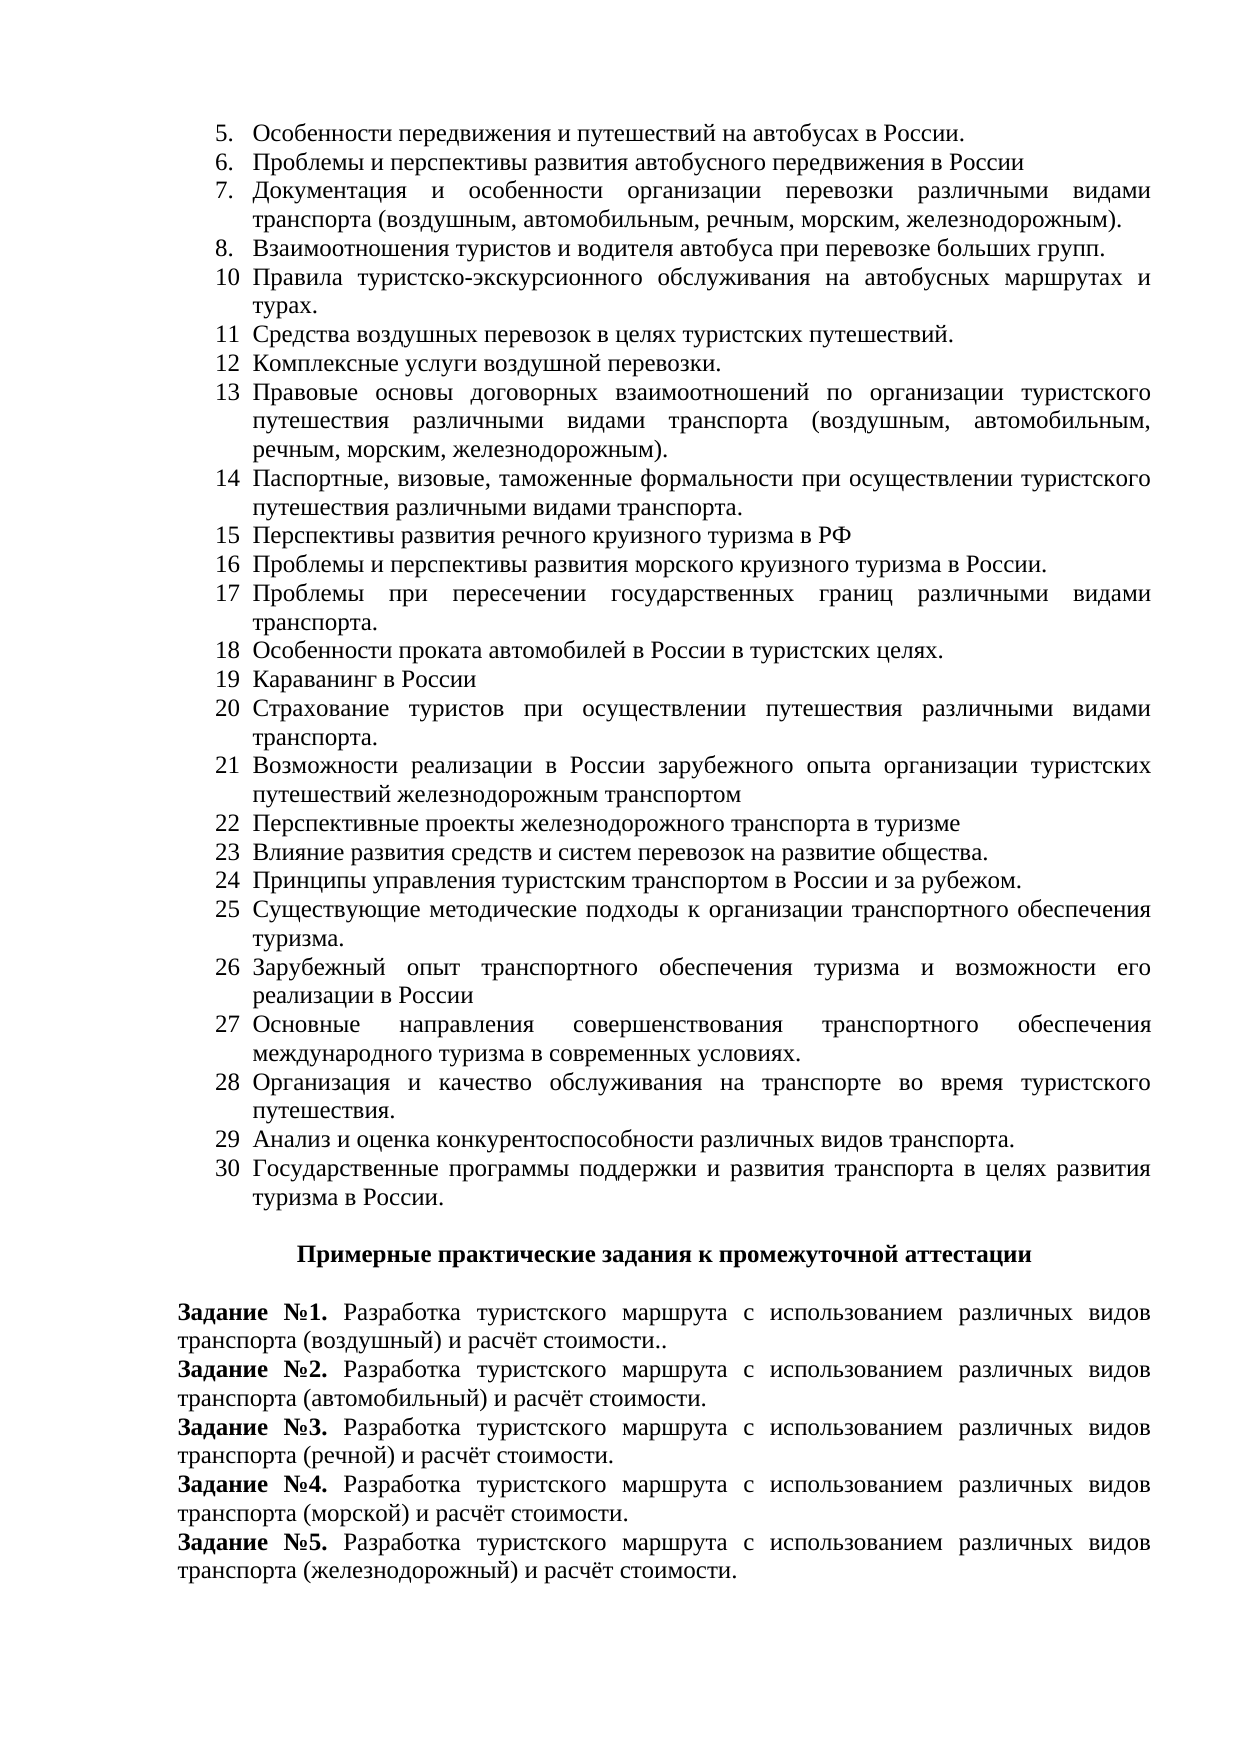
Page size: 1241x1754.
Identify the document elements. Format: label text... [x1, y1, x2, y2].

list Особенности проката автомобилей в России в туристских целях. [215, 636, 1152, 664]
list Перспективы развития речного круизного туризма в РФ [215, 521, 1152, 549]
list Караванинг в России [215, 664, 1152, 693]
list Взаимоотношения туристов и водителя автобуса при перевозке больших групп. [215, 233, 1152, 262]
list Правила туристско-экскурсионного обслуживания на автобусных маршрутах и турах. [215, 262, 1152, 319]
list Документация и особенности организации перевозки различными видами транспорта (воздушным, автомобильным, речным, морским, железнодорожным). [215, 176, 1152, 233]
list Средства воздушных перевозок в целях туристских путешествий. [215, 319, 1152, 348]
list Страхование туристов при осуществлении путешествия различными видами транспорта. [215, 693, 1152, 751]
list Проблемы при пересечении государственных границ различными видами транспорта. [215, 578, 1152, 636]
list Проблемы и перспективы развития автобусного передвижения в России [215, 147, 1152, 176]
text Задание №3. Разработка туристского маршрута с использованием различных видов транспорта (речной) и расчёт стоимости. [177, 1412, 1152, 1469]
list Проблемы и перспективы развития морского круизного туризма в России. [215, 549, 1152, 578]
list Правовые основы договорных взаимоотношений по организации туристского путешествия различными видами транспорта (воздушным, автомобильным, речным, морским, железнодорожным). [215, 377, 1152, 463]
text Задание №5. Разработка туристского маршрута с использованием различных видов транспорта (железнодорожный) и расчёт стоимости. [177, 1527, 1152, 1584]
list Анализ и оценка конкурентоспособности различных видов транспорта. [215, 1124, 1152, 1153]
list Основные направления совершенствования транспортного обеспечения международного туризма в современных условиях. [215, 1009, 1152, 1067]
text Задание №1. Разработка туристского маршрута с использованием различных видов транспорта (воздушный) и расчёт стоимости.. [177, 1297, 1152, 1354]
list Существующие методические подходы к организации транспортного обеспечения туризма. [215, 894, 1152, 952]
list Возможности реализации в России зарубежного опыта организации туристских путешествий железнодорожным транспортом [215, 751, 1152, 808]
list Паспортные, визовые, таможенные формальности при осуществлении туристского путешествия различными видами транспорта. [215, 463, 1152, 521]
list Зарубежный опыт транспортного обеспечения туризма и возможности его реализации в России [215, 952, 1152, 1009]
text Задание №4. Разработка туристского маршрута с использованием различных видов транспорта (морской) и расчёт стоимости. [177, 1469, 1152, 1527]
list Организация и качество обслуживания на транспорте во время туристского путешествия. [215, 1067, 1152, 1124]
text Задание №2. Разработка туристского маршрута с использованием различных видов транспорта (автомобильный) и расчёт стоимости. [177, 1354, 1152, 1412]
list Принципы управления туристским транспортом в России и за рубежом. [215, 866, 1152, 894]
list Влияние развития средств и систем перевозок на развитие общества. [215, 837, 1152, 866]
list Перспективные проекты железнодорожного транспорта в туризме [215, 808, 1152, 837]
list Государственные программы поддержки и развития транспорта в целях развития туризма в России. [215, 1153, 1152, 1211]
list Комплексные услуги воздушной перевозки. [215, 348, 1152, 377]
list Особенности передвижения и путешествий на автобусах в России. [215, 118, 1152, 147]
text Примерные практические задания к промежуточной аттестации [177, 1239, 1152, 1268]
